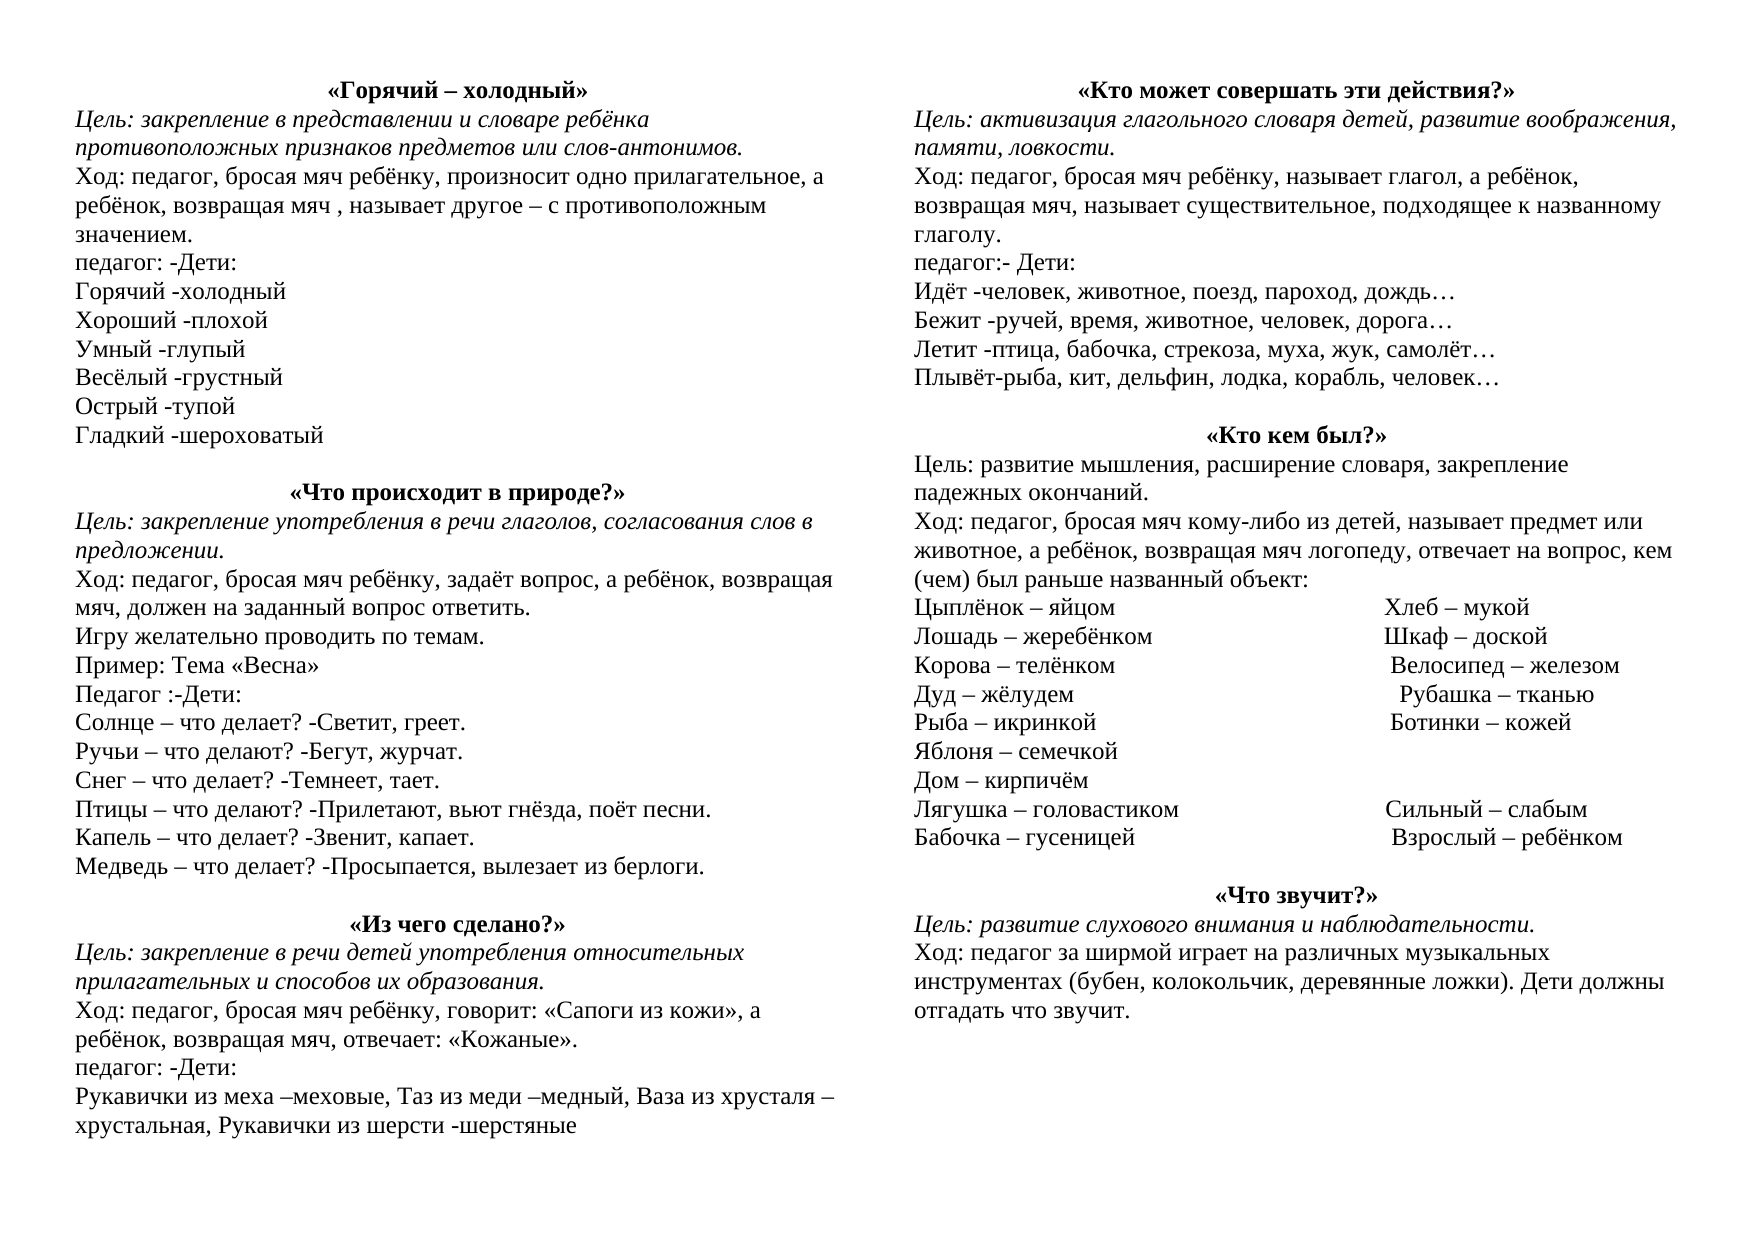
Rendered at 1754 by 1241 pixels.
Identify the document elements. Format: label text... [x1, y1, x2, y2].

text Горячий -холодный [75, 276, 840, 305]
text Ход: педагог, бросая мяч ребёнку, говорит: «Сапоги из кожи», а ребёнок, возвращая мяч, отвечает: «Кожаные». [75, 995, 840, 1052]
text Ход: педагог, бросая мяч ребёнку, называет глагол, а ребёнок, возвращая мяч, называет существительное, подходящее к названному глаголу. [914, 161, 1679, 247]
text Плывёт-рыба, кит, дельфин, лодка, корабль, человек… [914, 362, 1679, 391]
text Весёлый -грустный [75, 362, 840, 391]
text Педагог :-Дети: [75, 679, 840, 707]
text Ход: педагог, бросая мяч кому-либо из детей, называет предмет или животное, а ребёнок, возвращая мяч логопеду, отвечает на вопрос, кем (чем) был раньше названный объект: [914, 506, 1679, 592]
text Гладкий -шероховатый [75, 420, 840, 449]
text Идёт -человек, животное, поезд, пароход, дождь… [914, 276, 1679, 305]
text Бабочка – гусеницей Взрослый – ребёнком [914, 822, 1679, 851]
text Цель: активизация глагольного словаря детей, развитие воображения, памяти, ловкости. [914, 104, 1679, 161]
text Цель: закрепление употребления в речи глаголов, согласования слов в предложении. [75, 506, 840, 564]
text Острый -тупой [75, 391, 840, 420]
text Рукавички из меха –меховые, Таз из меди –медный, Ваза из хрусталя –хрустальная, Рукавички из шерсти -шерстяные [75, 1081, 840, 1139]
text Пример: Тема «Весна» [75, 650, 840, 679]
text Медведь – что делает? -Просыпается, вылезает из берлоги. [75, 851, 840, 880]
text Дуд – жёлудем Рубашка – тканью [914, 679, 1679, 707]
text «Кто кем был?» [914, 420, 1679, 449]
text Цель: закрепление в речи детей употребления относительных прилагательных и способов их образования. [75, 937, 840, 995]
text педагог:- Дети: [914, 247, 1679, 276]
text Лягушка – головастиком Сильный – слабым [914, 794, 1679, 822]
text Ход: педагог за ширмой играет на различных музыкальных инструментах (бубен, колокольчик, деревянные ложки). Дети должны отгадать что звучит. [914, 937, 1679, 1024]
text Рыба – икринкой Ботинки – кожей [914, 707, 1679, 736]
text Ход: педагог, бросая мяч ребёнку, произносит одно прилагательное, а ребёнок, возвращая мяч , называет другое – с противоположным значением. [75, 161, 840, 247]
text Птицы – что делают? -Прилетают, вьют гнёзда, поёт песни. [75, 794, 840, 822]
text Хороший -плохой [75, 305, 840, 334]
text «Кто может совершать эти действия?» [914, 75, 1679, 104]
text Корова – телёнком Велосипед – железом [914, 650, 1679, 679]
text педагог: -Дети: [75, 1052, 840, 1081]
text Цель: развитие слухового внимания и наблюдательности. [914, 909, 1679, 937]
text Ход: педагог, бросая мяч ребёнку, задаёт вопрос, а ребёнок, возвращая мяч, должен на заданный вопрос ответить. [75, 564, 840, 621]
text педагог: -Дети: [75, 247, 840, 276]
text Цель: закрепление в представлении и словаре ребёнка противоположных признаков предметов или слов-антонимов. [75, 104, 840, 161]
text Яблоня – семечкой [914, 736, 1679, 765]
text «Что происходит в природе?» [75, 477, 840, 506]
text «Что звучит?» [914, 880, 1679, 909]
text Лошадь – жеребёнком Шкаф – доской [914, 621, 1679, 650]
text Солнце – что делает? -Светит, греет. [75, 707, 840, 736]
text Летит -птица, бабочка, стрекоза, муха, жук, самолёт… [914, 334, 1679, 362]
text Игру желательно проводить по темам. [75, 621, 840, 650]
text Снег – что делает? -Темнеет, тает. [75, 765, 840, 794]
text Цыплёнок – яйцом Хлеб – мукой [914, 592, 1679, 621]
text «Из чего сделано?» [75, 909, 840, 937]
text «Горячий – холодный» [75, 75, 840, 104]
text Бежит -ручей, время, животное, человек, дорога… [914, 305, 1679, 334]
text Капель – что делает? -Звенит, капает. [75, 822, 840, 851]
text Умный -глупый [75, 334, 840, 362]
text Ручьи – что делают? -Бегут, журчат. [75, 736, 840, 765]
text Цель: развитие мышления, расширение словаря, закрепление падежных окончаний. [914, 449, 1679, 506]
text Дом – кирпичём [914, 765, 1679, 794]
